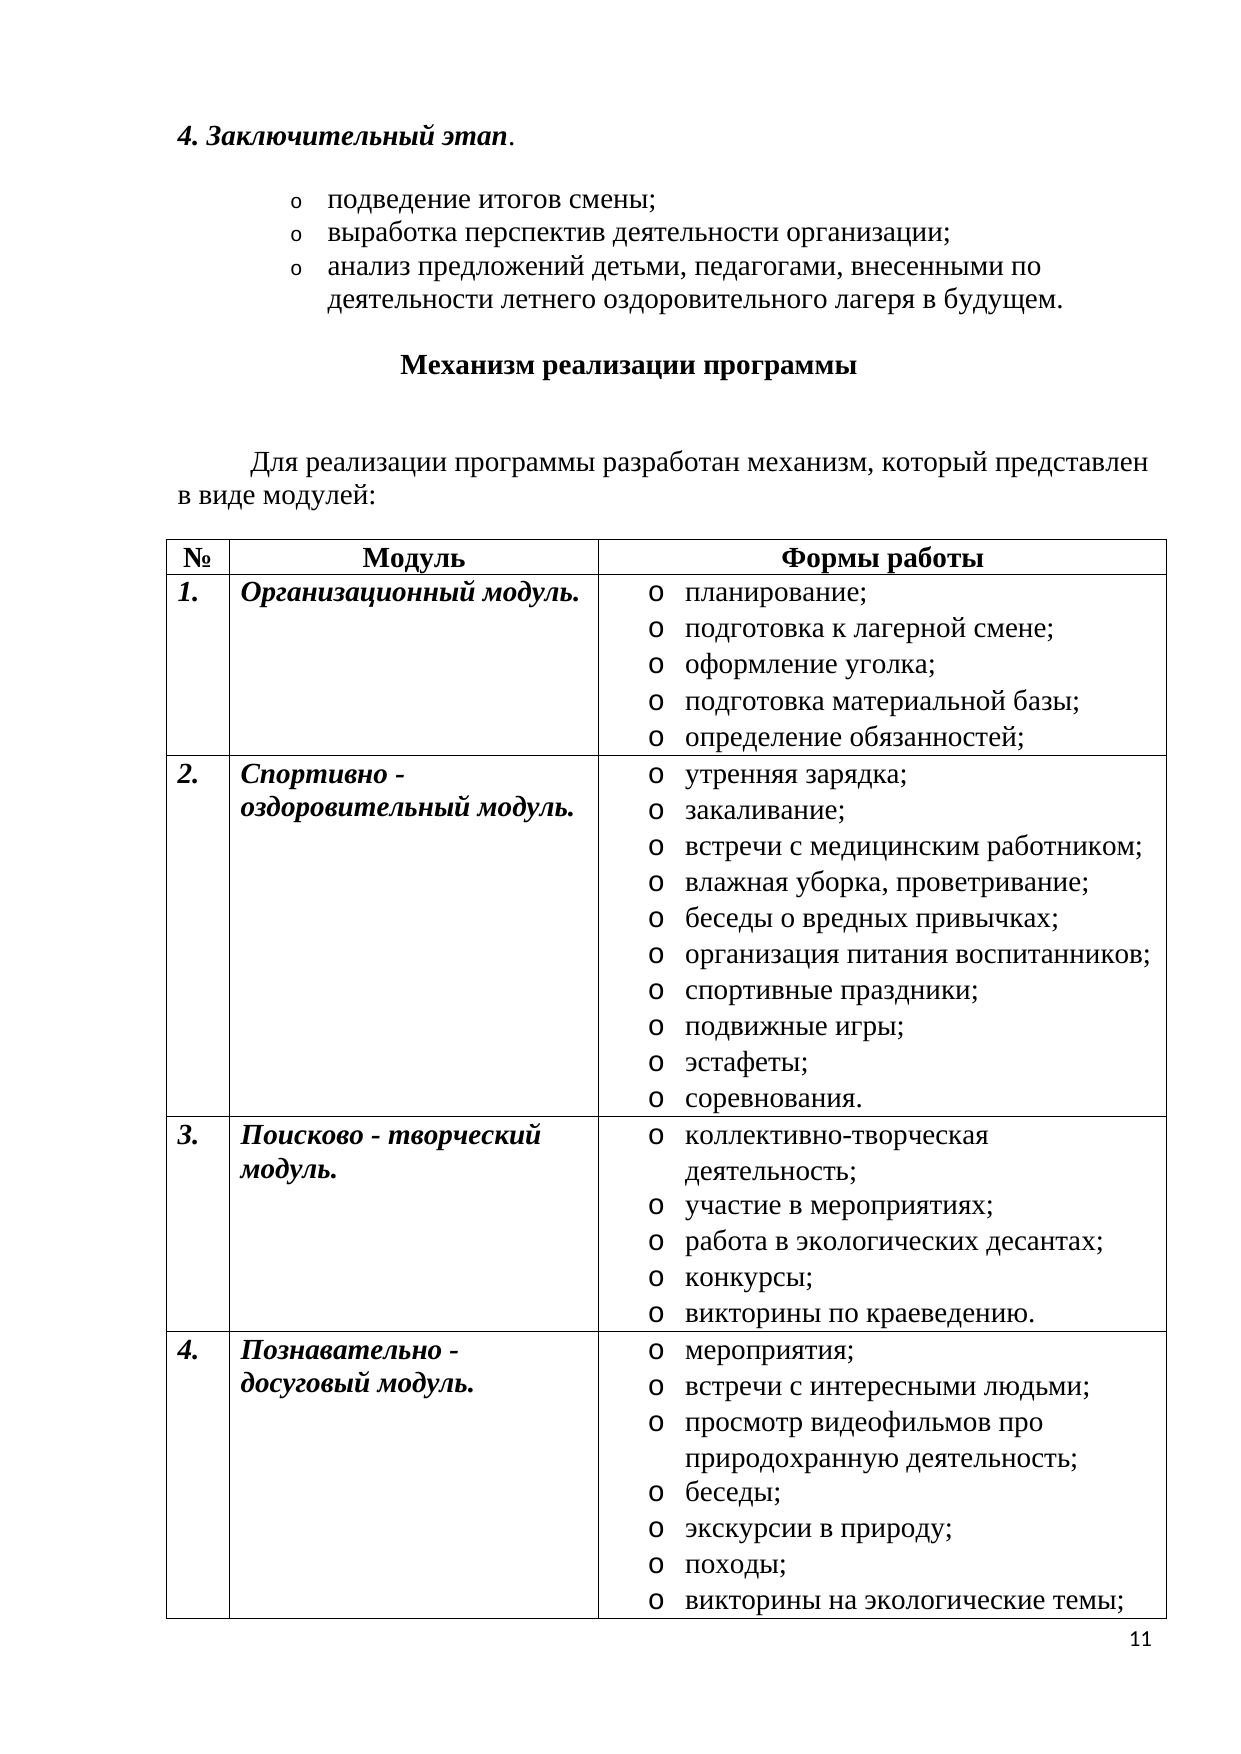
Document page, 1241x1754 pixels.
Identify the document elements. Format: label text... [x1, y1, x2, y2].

list подведение итогов смены; [290, 181, 1152, 214]
table_cell Поисково - творческий модуль. [230, 1117, 598, 1331]
list анализ предложений детьми, педагогами, внесенными по деятельности летнего оздоровительного лагеря в будущем. Механизм реализации программы [290, 248, 1152, 381]
table_cell Спортивно - оздоровительный модуль. [230, 756, 598, 1116]
table_cell 1. [167, 575, 229, 755]
table_cell коллективно-творческая деятельность; участие в мероприятиях; работа в экологических десантах; конкурсы; викторины по краеведению. [599, 1117, 1166, 1331]
table_cell планирование; подготовка к лагерной смене; оформление уголка; подготовка материальной базы; определение обязанностей; [599, 575, 1166, 755]
list выработка перспектив деятельности организации; [290, 214, 1152, 248]
text 4. Заключительный этап. [177, 118, 1152, 152]
table_header № [167, 540, 229, 573]
table_cell 2. [167, 756, 229, 1116]
table_header Модуль [230, 540, 598, 573]
table_cell 3. [167, 1117, 229, 1331]
table_cell Организационный модуль. [230, 575, 598, 755]
table_cell 4. [167, 1332, 229, 1618]
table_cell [599, 1332, 1166, 1618]
text Для реализации программы разработан механизм, который представлен в виде модулей: [177, 410, 1152, 511]
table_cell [230, 1332, 598, 1618]
table_header Формы работы [599, 540, 1166, 573]
table_cell утренняя зарядка; закаливание; встречи с медицинским работником; влажная уборка, проветривание; беседы о вредных привычках; организация питания воспитанников; спортивные праздники; подвижные игры; эстафеты; соревнования. [599, 756, 1166, 1116]
